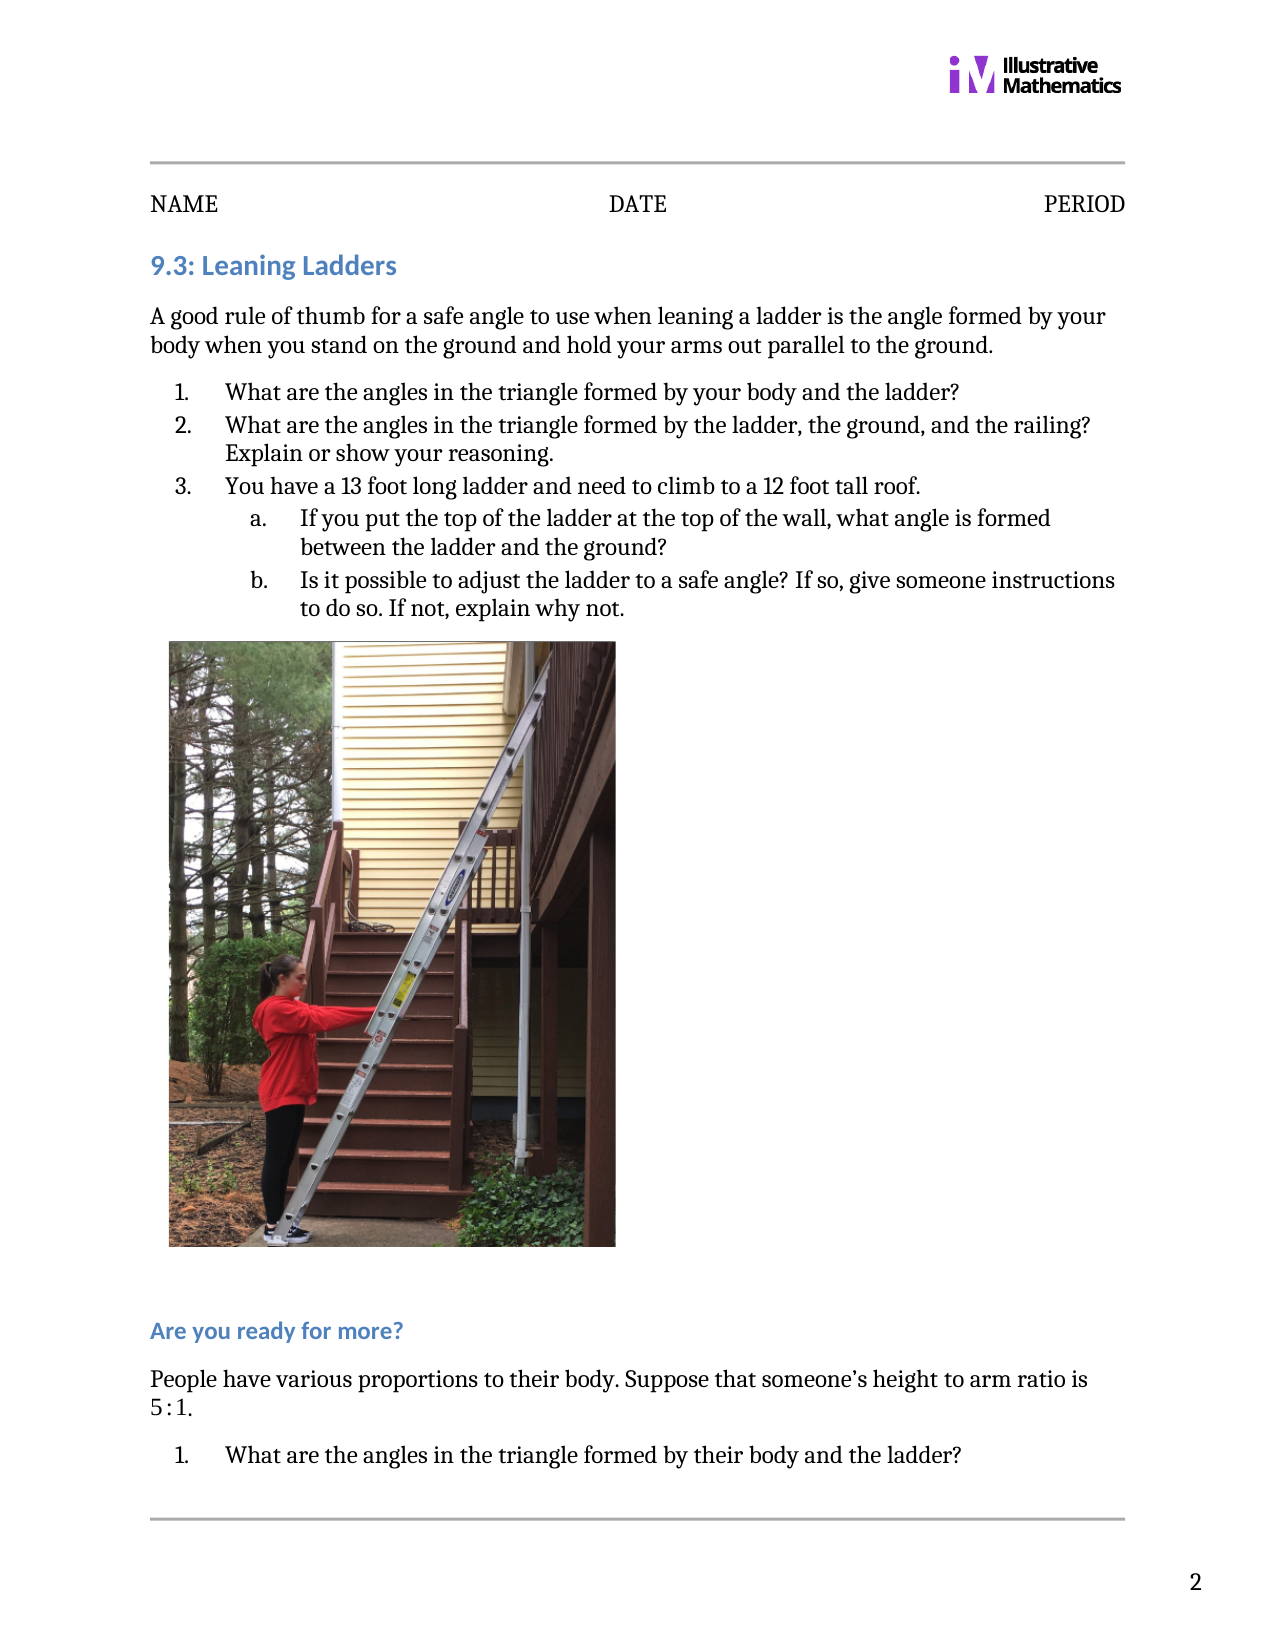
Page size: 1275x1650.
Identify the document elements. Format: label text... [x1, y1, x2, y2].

list You have a 13 foot long ladder and need to climb to a 12 foot tall roof. [175, 472, 1125, 501]
list Is it possible to adjust the ladder to a safe angle? If so, give someone instructions to do so. If not, explain why not. [250, 566, 1125, 623]
text A good rule of thumb for a safe angle to use when leaning a ladder is the angle formed by your body when you stand on the ground and hold your arms out parallel to the ground. [150, 302, 1125, 359]
list If you put the top of the ladder at the top of the wall, what angle is formed between the ladder and the ground? [250, 504, 1125, 562]
picture [168, 641, 616, 1247]
list What are the angles in the triangle formed by your body and the ladder? [175, 378, 1125, 407]
subtitle 9.3: Leaning Ladders [150, 247, 1125, 283]
list What are the angles in the triangle formed by the ladder, the ground, and the railing? Explain or show your reasoning. [175, 411, 1125, 468]
subtitle Are you ready for more? [150, 1315, 1125, 1346]
picture [949, 55, 1121, 93]
list What are the angles in the triangle formed by their body and the ladder? [175, 1441, 1125, 1470]
text People have various proportions to their body. Suppose that someone’s height to arm ratio is . [150, 1365, 1125, 1422]
